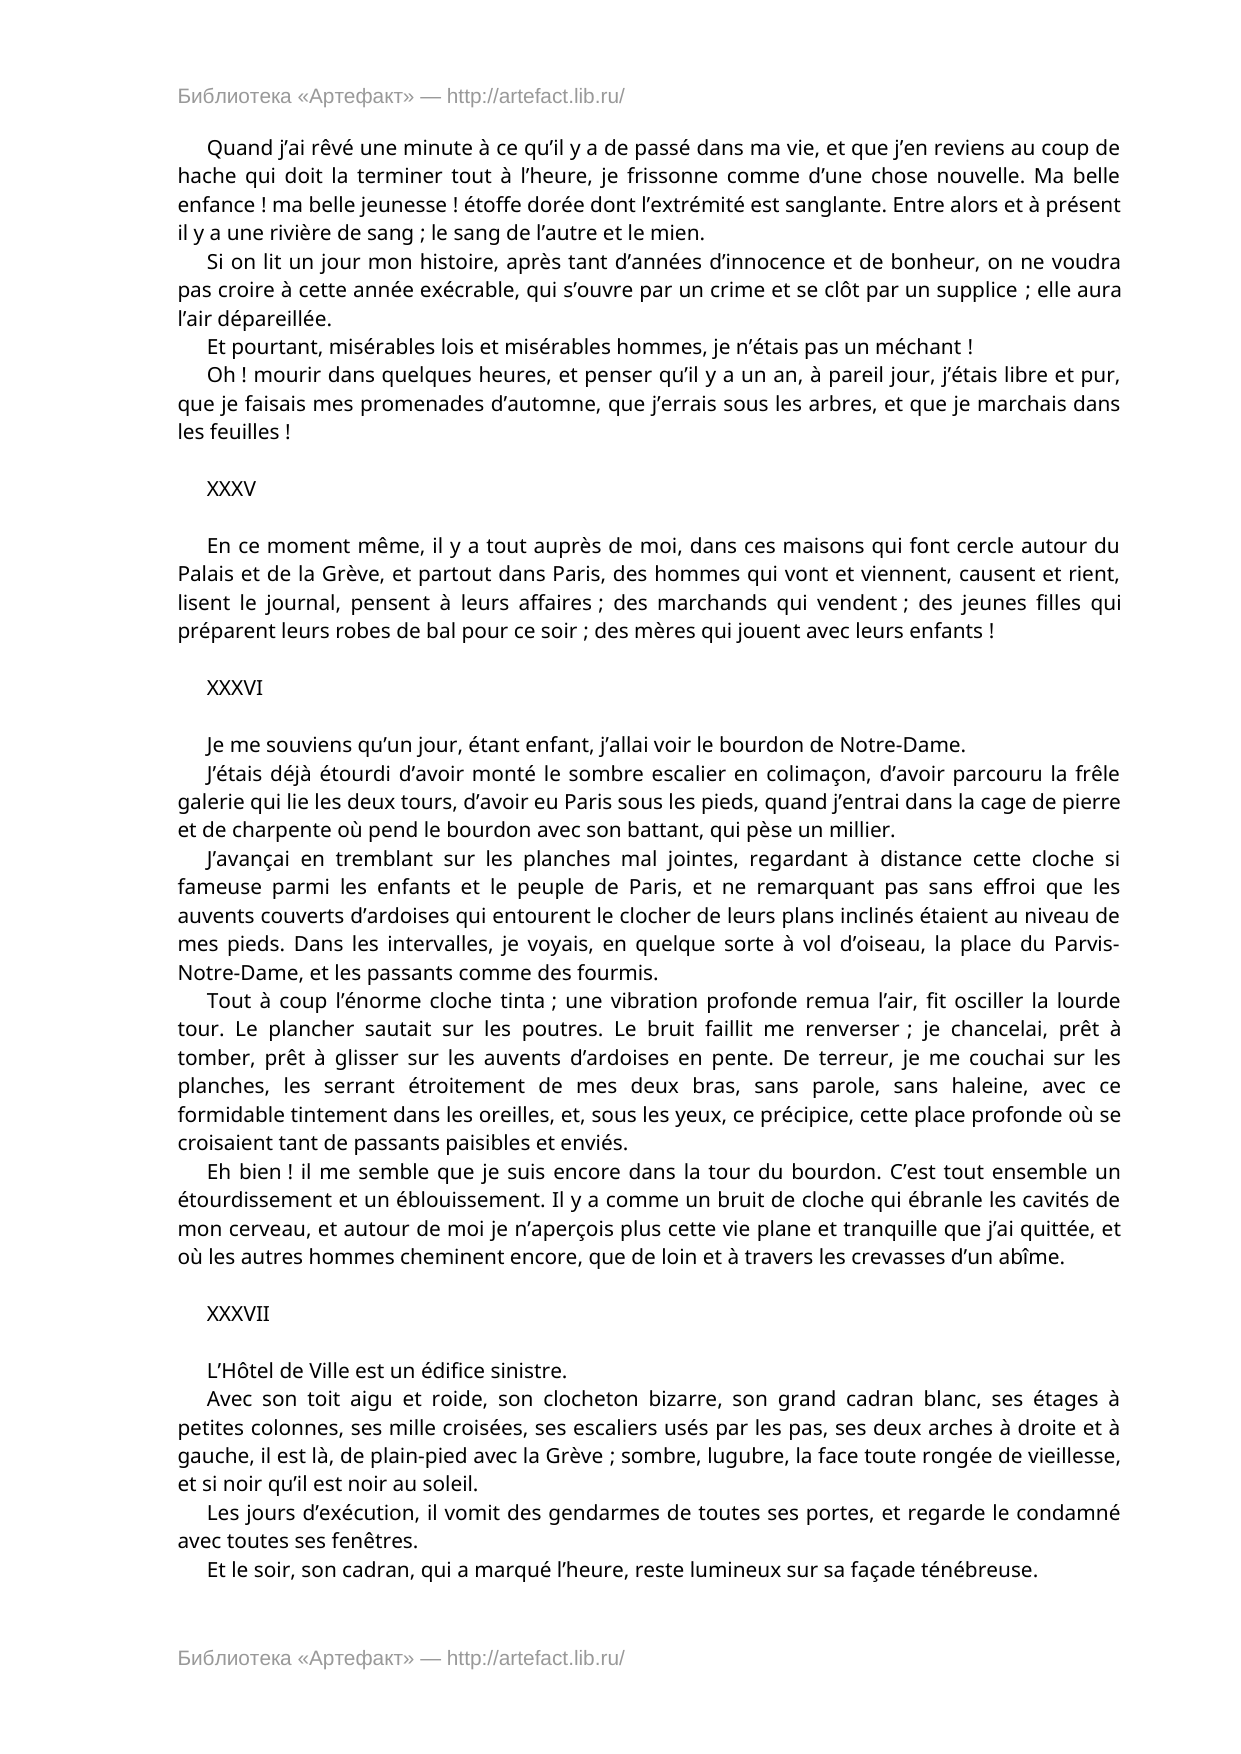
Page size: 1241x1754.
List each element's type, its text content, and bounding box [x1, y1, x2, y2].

text J’avançai en tremblant sur les planches mal jointes, regardant à distance cette cloche si fameuse parmi les enfants et le peuple de Paris, et ne remarquant pas sans effroi que les auvents couverts d’ardoises qui entourent le clocher de leurs plans inclinés étaient au niveau de mes pieds. Dans les intervalles, je voyais, en quelque sorte à vol d’oiseau, la place du Parvis-Notre-Dame, et les passants comme des fourmis. [177, 844, 1122, 986]
text L’Hôtel de Ville est un édifice sinistre. [177, 1356, 1122, 1384]
text XXXVII [177, 1299, 1122, 1327]
text XXXVI [177, 673, 1122, 702]
text Je me souviens qu’un jour, étant enfant, j’allai voir le bourdon de Notre-Dame. [177, 730, 1122, 759]
text Et le soir, son cadran, qui a marqué l’heure, reste lumineux sur sa façade ténébreuse. [177, 1555, 1122, 1583]
text Tout à coup l’énorme cloche tinta ; une vibration profonde remua l’air, fit osciller la lourde tour. Le plancher sautait sur les poutres. Le bruit faillit me renverser ; je chancelai, prêt à tomber, prêt à glisser sur les auvents d’ardoises en pente. De terreur, je me couchai sur les planches, les serrant étroitement de mes deux bras, sans parole, sans haleine, avec ce formidable tintement dans les oreilles, et, sous les yeux, ce précipice, cette place profonde où se croisaient tant de passants paisibles et enviés. [177, 986, 1122, 1157]
text J’étais déjà étourdi d’avoir monté le sombre escalier en colimaçon, d’avoir parcouru la frêle galerie qui lie les deux tours, d’avoir eu Paris sous les pieds, quand j’entrai dans la cage de pierre et de charpente où pend le bourdon avec son battant, qui pèse un millier. [177, 759, 1122, 844]
text Oh ! mourir dans quelques heures, et penser qu’il y a un an, à pareil jour, j’étais libre et pur, que je faisais mes promenades d’automne, que j’errais sous les arbres, et que je marchais dans les feuilles ! [177, 361, 1122, 446]
text Eh bien ! il me semble que je suis encore dans la tour du bourdon. C’est tout ensemble un étourdissement et un éblouissement. Il y a comme un bruit de cloche qui ébranle les cavités de mon cerveau, et autour de moi je n’aperçois plus cette vie plane et tranquille que j’ai quittée, et où les autres hommes cheminent encore, que de loin et à travers les crevasses d’un abîme. [177, 1157, 1122, 1271]
text Les jours d’exécution, il vomit des gendarmes de toutes ses portes, et regarde le condamné avec toutes ses fenêtres. [177, 1498, 1122, 1555]
text En ce moment même, il y a tout auprès de moi, dans ces maisons qui font cercle autour du Palais et de la Grève, et partout dans Paris, des hommes qui vont et viennent, causent et rient, lisent le journal, pensent à leurs affaires ; des marchands qui vendent ; des jeunes filles qui préparent leurs robes de bal pour ce soir ; des mères qui jouent avec leurs enfants ! [177, 531, 1122, 645]
text XXXV [177, 474, 1122, 503]
text Si on lit un jour mon histoire, après tant d’années d’innocence et de bonheur, on ne voudra pas croire à cette année exécrable, qui s’ouvre par un crime et se clôt par un supplice ; elle aura l’air dépareillée. [177, 247, 1122, 332]
text Quand j’ai rêvé une minute à ce qu’il y a de passé dans ma vie, et que j’en reviens au coup de hache qui doit la terminer tout à l’heure, je frissonne comme d’une chose nouvelle. Ma belle enfance ! ma belle jeunesse ! étoffe dorée dont l’extrémité est sanglante. Entre alors et à présent il y a une rivière de sang ; le sang de l’autre et le mien. [177, 133, 1122, 247]
text Et pourtant, misérables lois et misérables hommes, je n’étais pas un méchant ! [177, 332, 1122, 361]
text Avec son toit aigu et roide, son clocheton bizarre, son grand cadran blanc, ses étages à petites colonnes, ses mille croisées, ses escaliers usés par les pas, ses deux arches à droite et à gauche, il est là, de plain-pied avec la Grève ; sombre, lugubre, la face toute rongée de vieillesse, et si noir qu’il est noir au soleil. [177, 1384, 1122, 1498]
